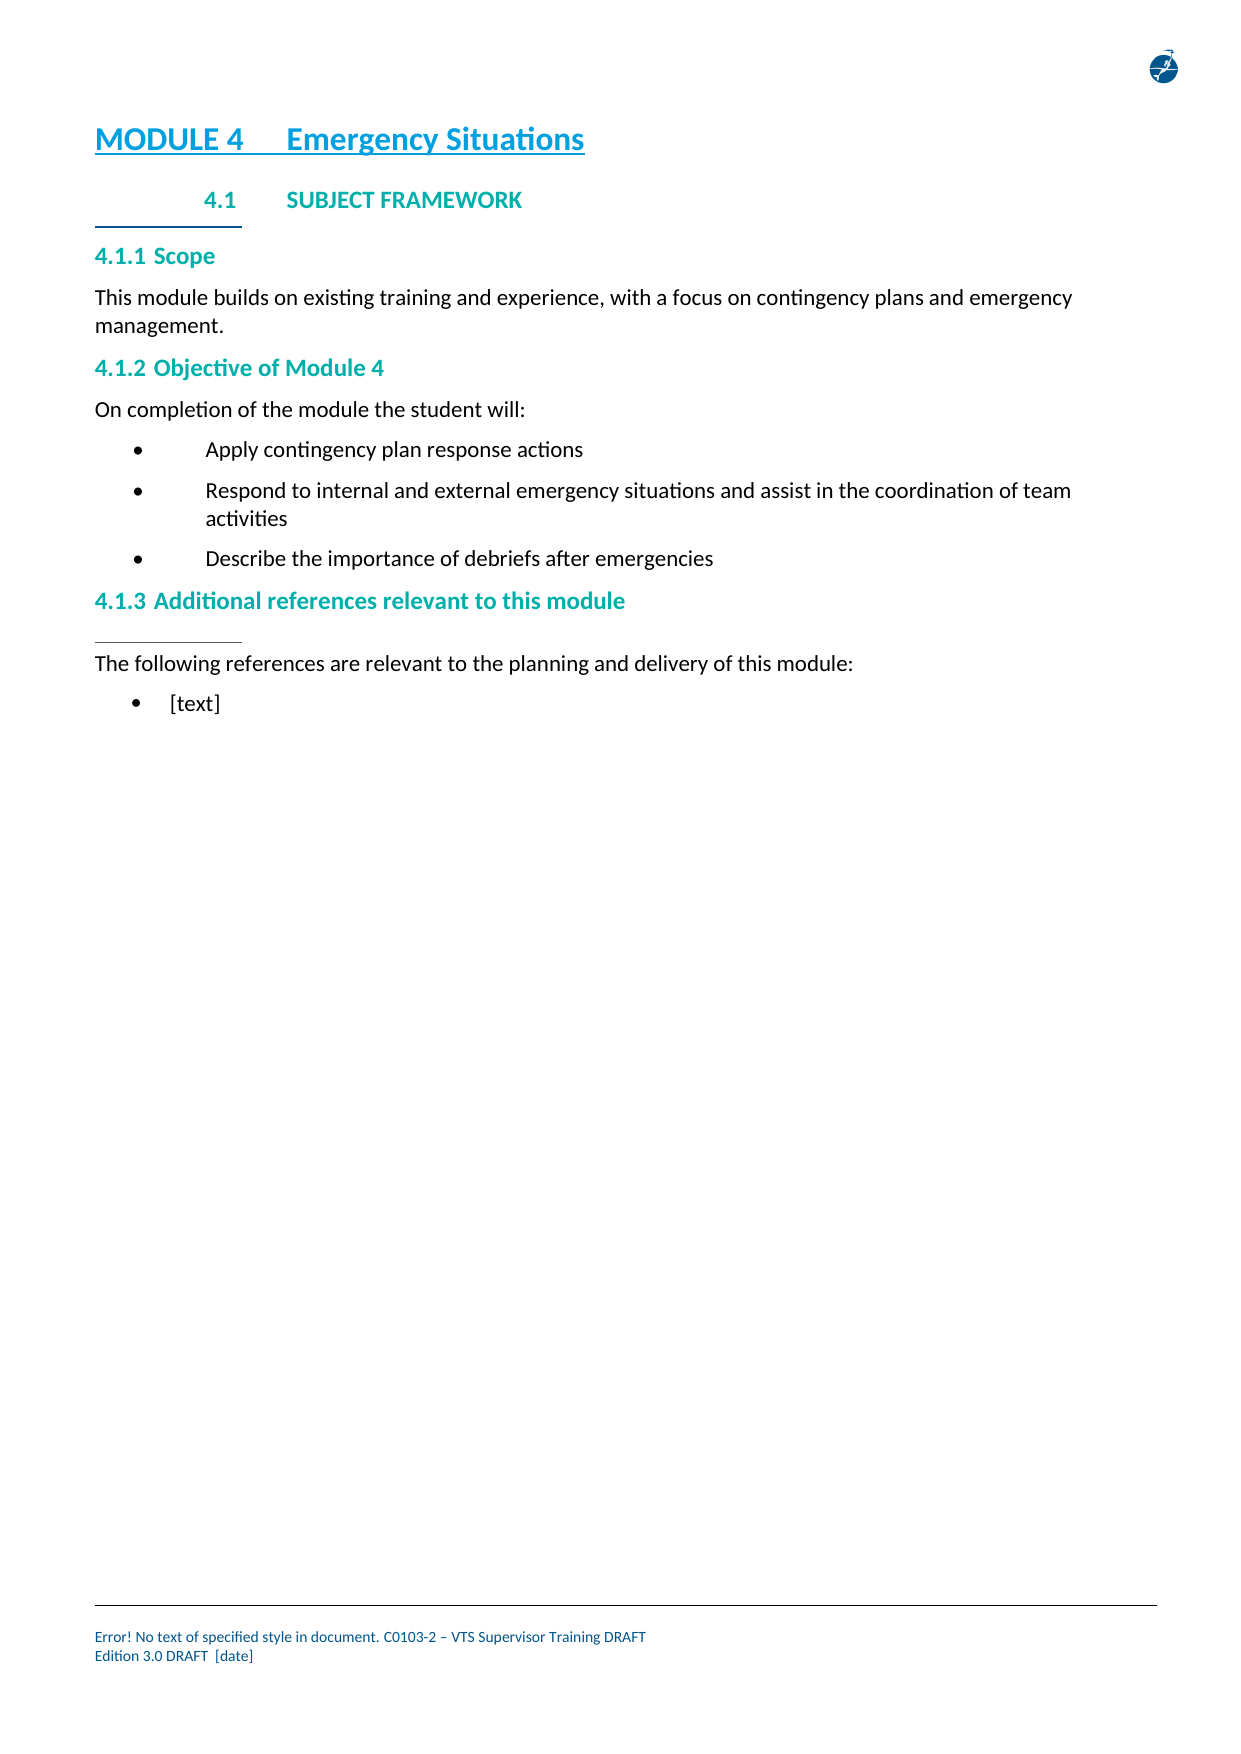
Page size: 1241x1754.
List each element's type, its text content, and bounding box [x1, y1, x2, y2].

list Apply contingency plan response actions [132, 436, 1157, 463]
list Respond to internal and external emergency situations and assist in the coordination of team activities [132, 476, 1157, 532]
text On completion of the module the student will: [94, 395, 1157, 423]
subtitle SUBJECT FRAMEWORK [204, 184, 1157, 214]
list [text] [132, 689, 1157, 717]
text Emergency Situations [94, 118, 1157, 159]
subtitle Objective of Module 4 [94, 352, 1157, 382]
subtitle Additional references relevant to this module [94, 585, 1157, 616]
subtitle Scope [94, 240, 1157, 271]
text This module builds on existing training and experience, with a focus on contingency plans and emergency management. [94, 283, 1157, 339]
text The following references are relevant to the planning and delivery of this module: [94, 649, 1157, 677]
picture [1118, 0, 1237, 118]
list Describe the importance of debriefs after emergencies [132, 544, 1157, 573]
